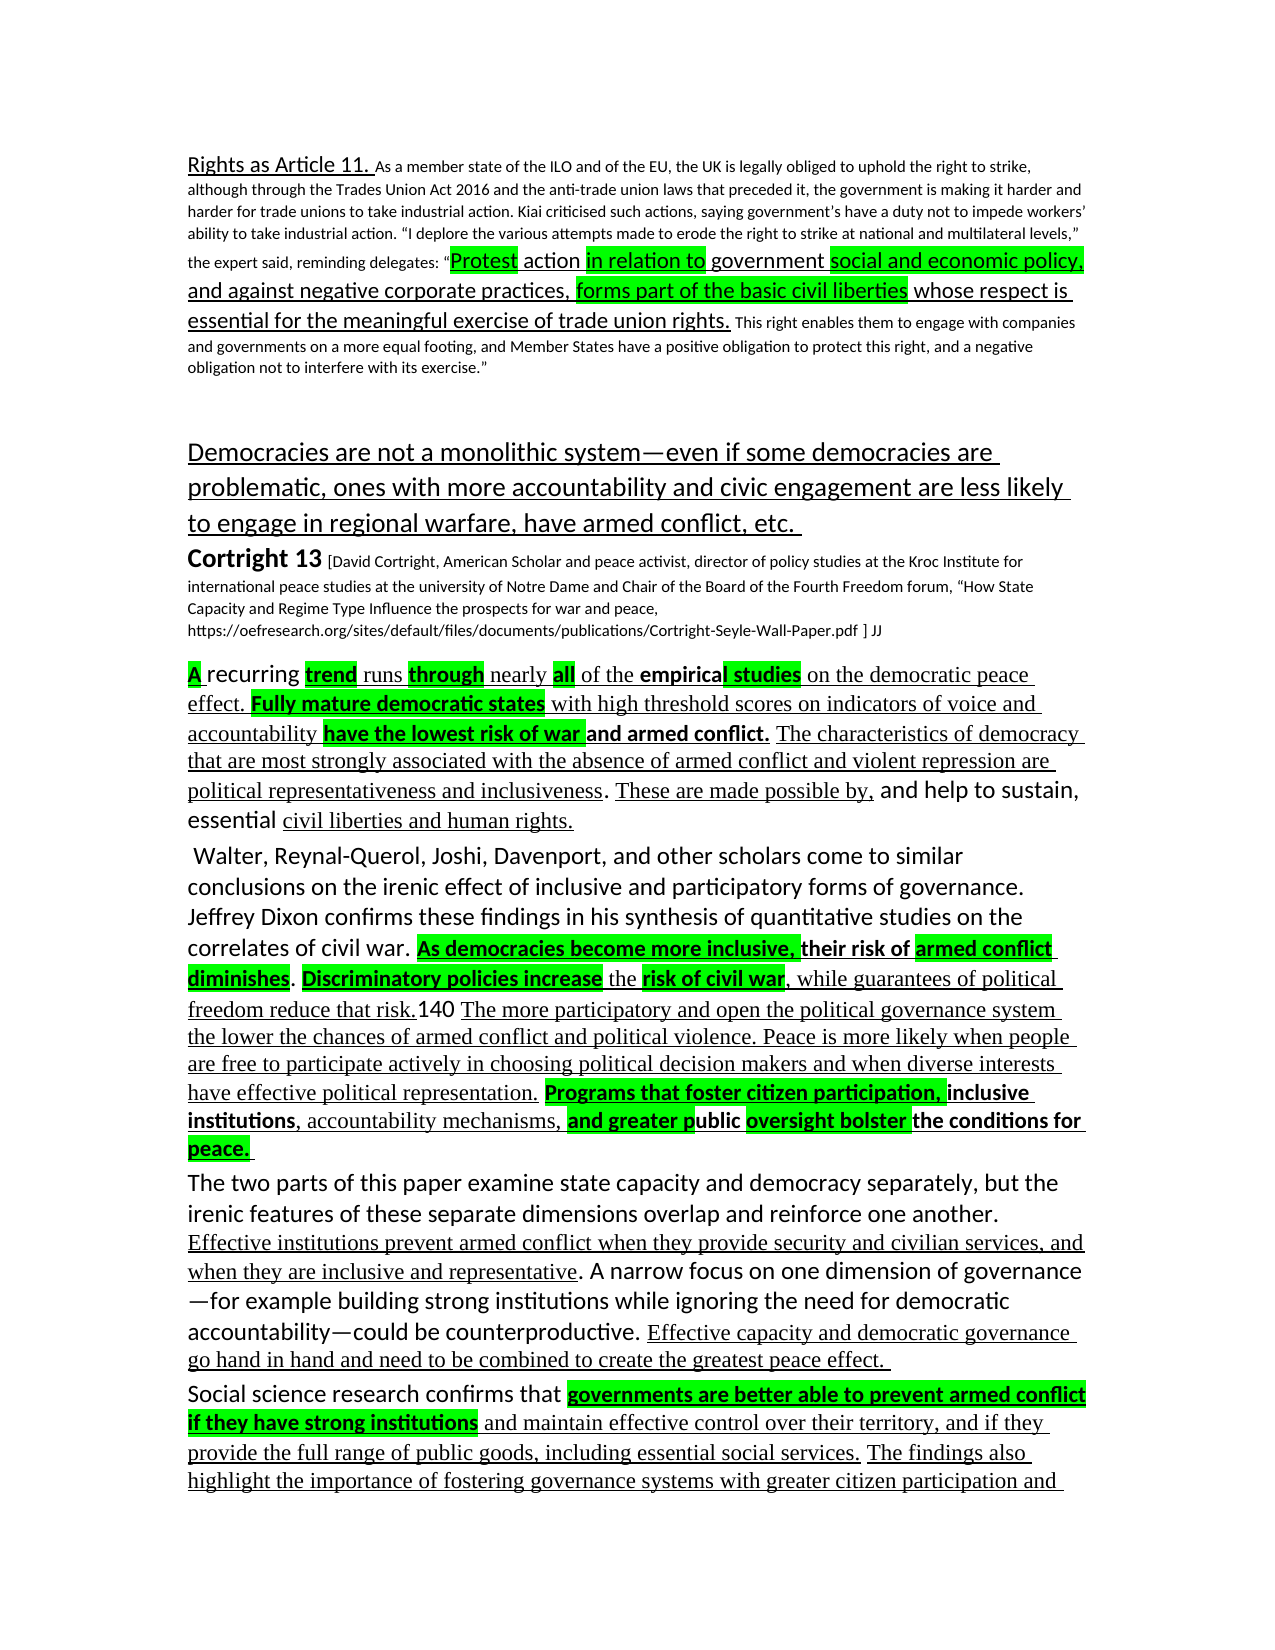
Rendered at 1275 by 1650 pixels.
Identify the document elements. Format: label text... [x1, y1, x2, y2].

text Walter, Reynal-Querol, Joshi, Davenport, and other scholars come to similar conclusions on the irenic effect of inclusive and participatory forms of governance. Jeffrey Dixon confirms these findings in his synthesis of quantitative studies on the correlates of civil war. As democracies become more inclusive, their risk of armed conflict diminishes. Discriminatory policies increase the risk of civil war, while guarantees of political freedom reduce that risk.140 The more participatory and open the political governance system the lower the chances of armed conflict and political violence. Peace is more likely when people are free to participate actively in choosing political decision makers and when diverse interests have effective political representation. Programs that foster citizen participation, inclusive institutions, accountability mechanisms, and greater public oversight bolster the conditions for peace. [187, 840, 1087, 1162]
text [187, 150, 1087, 378]
text A recurring trend runs through nearly all of the empirical studies on the democratic peace effect. Fully mature democratic states with high threshold scores on indicators of voice and accountability have the lowest risk of war and armed conflict. The characteristics of democracy that are most strongly associated with the absence of armed conflict and violent repression are political representativeness and inclusiveness. These are made possible by, and help to sustain, essential civil liberties and human rights. [187, 658, 1087, 835]
text The two parts of this paper examine state capacity and democracy separately, but the irenic features of these separate dimensions overlap and reinforce one another. Effective institutions prevent armed conflict when they provide security and civilian services, and when they are inclusive and representative. A narrow focus on one dimension of governance—for example building strong institutions while ignoring the need for democratic accountability—could be counterproductive. Effective capacity and democratic governance go hand in hand and need to be combined to create the greatest peace effect. [187, 1168, 1087, 1373]
text Cortright 13 [David Cortright, American Scholar and peace activist, director of policy studies at the Kroc Institute for international peace studies at the university of Notre Dame and Chair of the Board of the Fourth Freedom forum, “How State Capacity and Regime Type Influence the prospects for war and peace, https://oefresearch.org/sites/default/files/documents/publications/Cortright-Seyle-Wall-Paper.pdf ] JJ [187, 542, 1087, 640]
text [187, 1378, 1087, 1493]
subtitle Democracies are not a monolithic system—even if some democracies are problematic, ones with more accountability and civic engagement are less likely to engage in regional warfare, have armed conflict, etc. [187, 435, 1087, 539]
